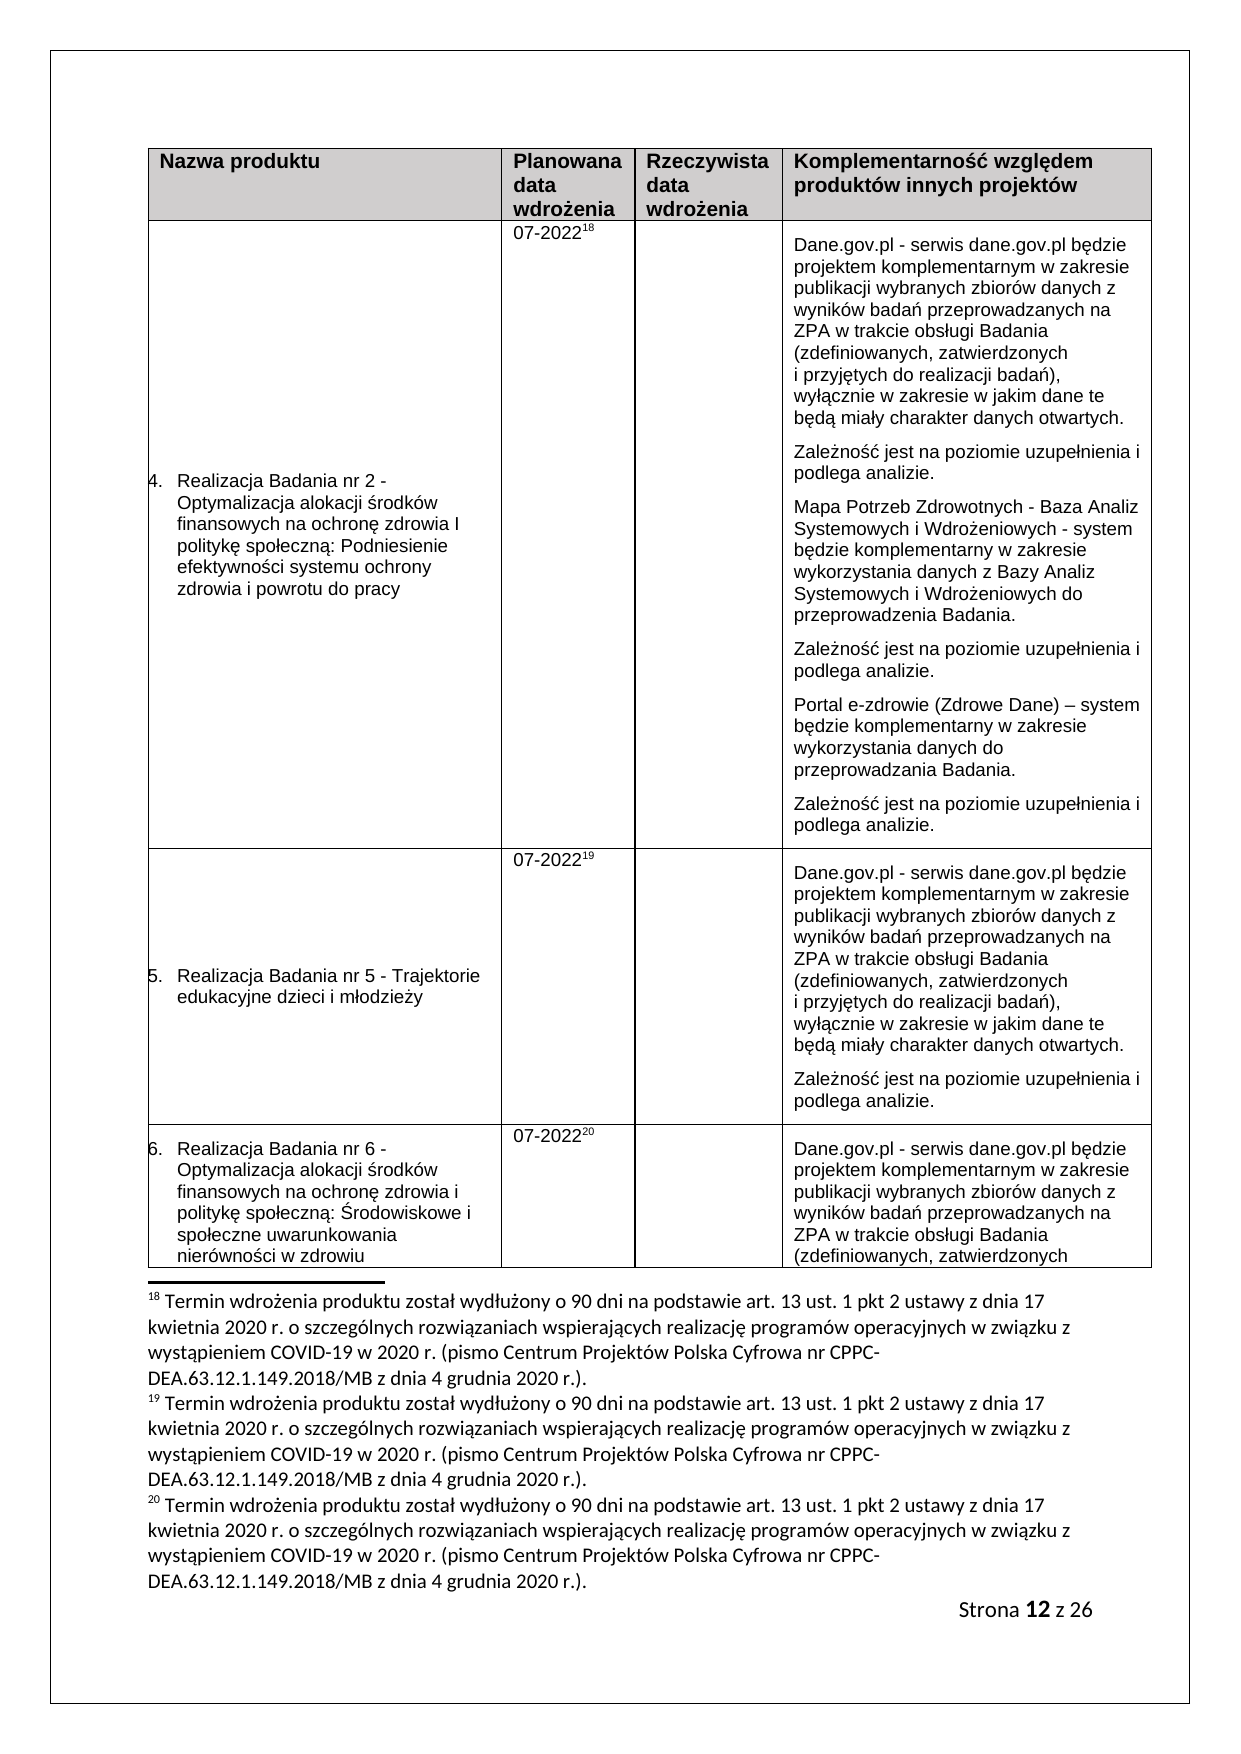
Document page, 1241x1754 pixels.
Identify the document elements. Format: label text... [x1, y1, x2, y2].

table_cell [783, 1125, 1151, 1267]
table_header Planowana data wdrożenia [502, 149, 634, 220]
table_cell [636, 1125, 782, 1267]
table_header Nazwa produktu [149, 149, 501, 220]
table_cell Realizacja Badania nr 2 - Optymalizacja alokacji środków finansowych na ochronę zdrowia I politykę społeczną: Podniesienie efektywności systemu ochrony zdrowia i powrotu do pracy [149, 221, 501, 848]
table_cell [636, 849, 782, 1124]
table_cell 07-2022 [502, 849, 634, 1124]
table_header Komplementarność względem produktów innych projektów [783, 149, 1151, 220]
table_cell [149, 1125, 501, 1267]
table_cell [636, 221, 782, 848]
table_cell Realizacja Badania nr 5 - Trajektorie edukacyjne dzieci i młodzieży [149, 849, 501, 1124]
table_cell 07-2022 [502, 221, 634, 848]
table_header Rzeczywista data wdrożenia [636, 149, 782, 220]
table_cell 07-2022 [502, 1125, 634, 1267]
table_cell Dane.gov.pl - serwis dane.gov.pl będzie projektem komplementarnym w zakresie publikacji wybranych zbiorów danych z wyników badań przeprowadzanych na ZPA w trakcie obsługi Badania (zdefiniowanych, zatwierdzonych i przyjętych do realizacji badań), wyłącznie w zakresie w jakim dane te będą miały charakter danych otwartych. Zależność jest na poziomie uzupełnienia i podlega analizie. [783, 849, 1151, 1124]
